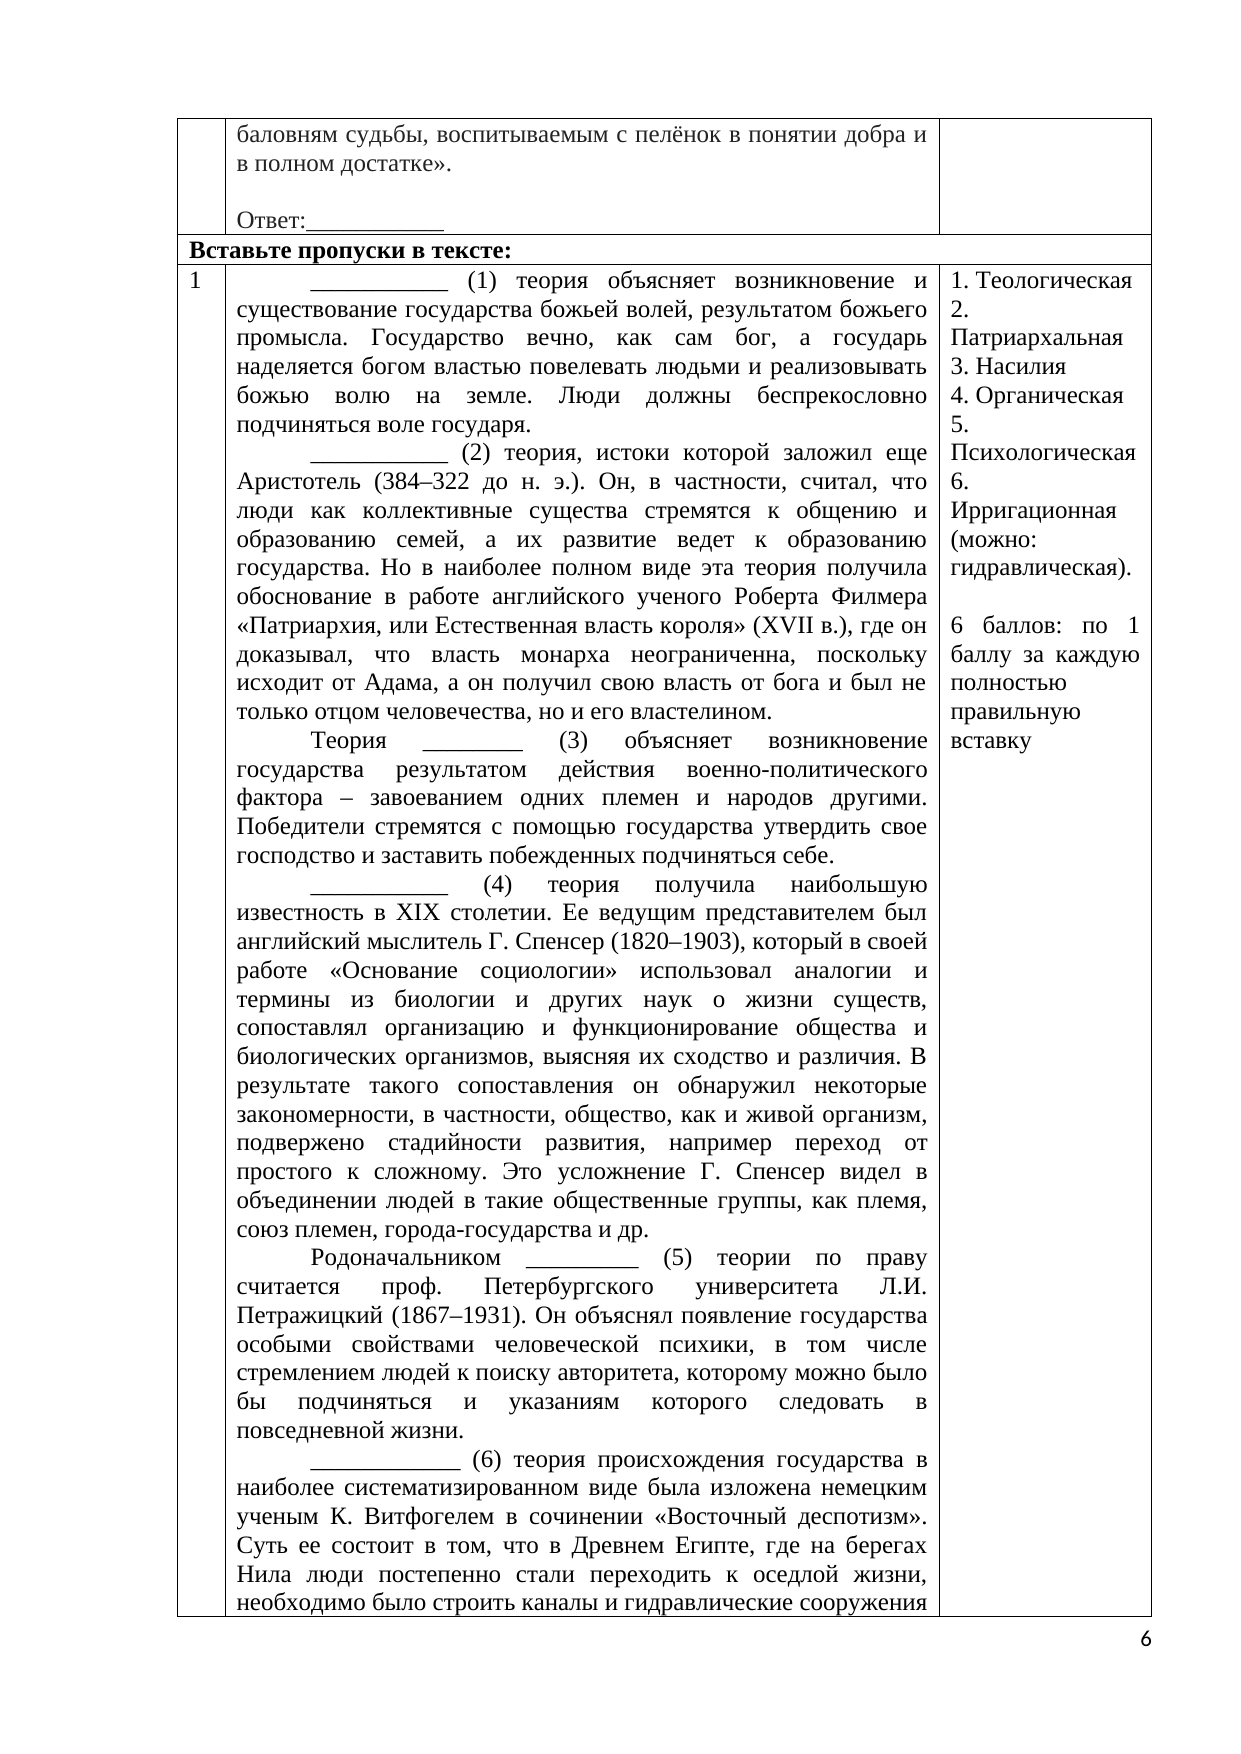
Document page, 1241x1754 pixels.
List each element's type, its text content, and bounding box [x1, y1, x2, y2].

table_cell 2 [178, 119, 225, 234]
table_cell Вставьте пропуски в тексте: [178, 235, 1151, 264]
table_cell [940, 265, 1151, 1616]
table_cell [940, 119, 1151, 234]
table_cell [226, 265, 939, 1616]
table_cell 1 [178, 265, 225, 1616]
